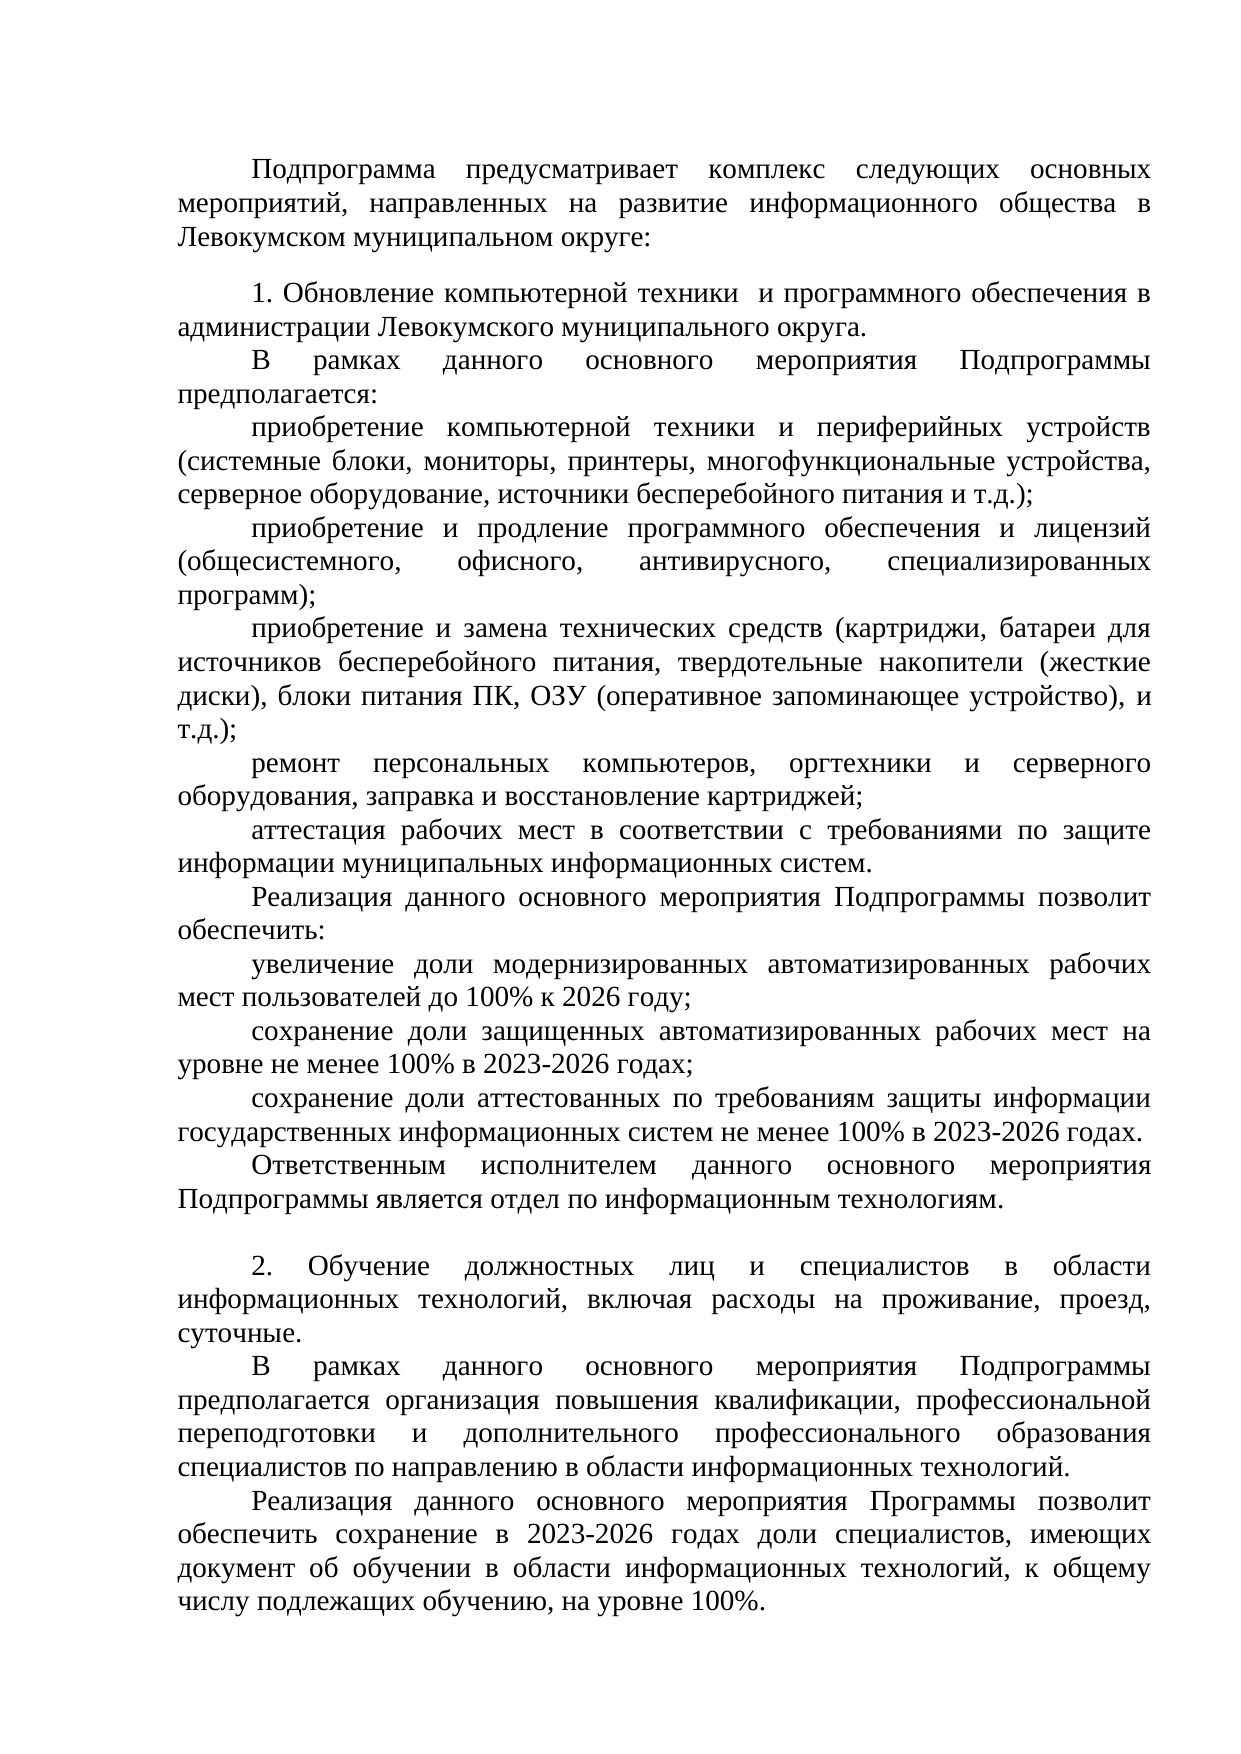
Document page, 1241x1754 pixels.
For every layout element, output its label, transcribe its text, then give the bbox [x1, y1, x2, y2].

text В рамках данного основного мероприятия Подпрограммы предполагается: [177, 342, 1152, 409]
text аттестация рабочих мест в соответствии с требованиями по защите информации муниципальных информационных систем. [177, 812, 1152, 879]
text В рамках данного основного мероприятия Подпрограммы предполагается организация повышения квалификации, профессиональной переподготовки и дополнительного профессионального образования специалистов по направлению в области информационных технологий. [177, 1348, 1152, 1483]
text 2. Обучение должностных лиц и специалистов в области информационных технологий, включая расходы на проживание, проезд, суточные. [177, 1248, 1152, 1348]
text ремонт персональных компьютеров, оргтехники и серверного оборудования, заправка и восстановление картриджей; [177, 745, 1152, 812]
text Реализация данного основного мероприятия Подпрограммы позволит обеспечить: [177, 879, 1152, 946]
text сохранение доли защищенных автоматизированных рабочих мест на уровне не менее 100% в 2023-2026 годах; [177, 1013, 1152, 1080]
text 1. Обновление компьютерной техники и программного обеспечения в администрации Левокумского муниципального округа. [177, 275, 1152, 342]
text Реализация данного основного мероприятия Программы позволит обеспечить сохранение в 2023-2026 годах доли специалистов, имеющих документ об обучении в области информационных технологий, к общему числу подлежащих обучению, на уровне 100%. [177, 1483, 1152, 1617]
text приобретение и замена технических средств (картриджи, батареи для источников бесперебойного питания, твердотельные накопители (жесткие диски), блоки питания ПК, ОЗУ (оперативное запоминающее устройство), и т.д.); [177, 611, 1152, 745]
text Ответственным исполнителем данного основного мероприятия Подпрограммы является отдел по информационным технологиям. [177, 1147, 1152, 1214]
text Подпрограмма предусматривает комплекс следующих основных мероприятий, направленных на развитие информационного общества в Левокумском муниципальном округе: [177, 152, 1152, 252]
text увеличение доли модернизированных автоматизированных рабочих мест пользователей до 100% к 2026 году; [177, 946, 1152, 1013]
text приобретение компьютерной техники и периферийных устройств (системные блоки, мониторы, принтеры, многофункциональные устройства, серверное оборудование, источники бесперебойного питания и т.д.); [177, 409, 1152, 510]
text приобретение и продление программного обеспечения и лицензий (общесистемного, офисного, антивирусного, специализированных программ); [177, 510, 1152, 611]
text сохранение доли аттестованных по требованиям защиты информации государственных информационных систем не менее 100% в 2023-2026 годах. [177, 1080, 1152, 1147]
